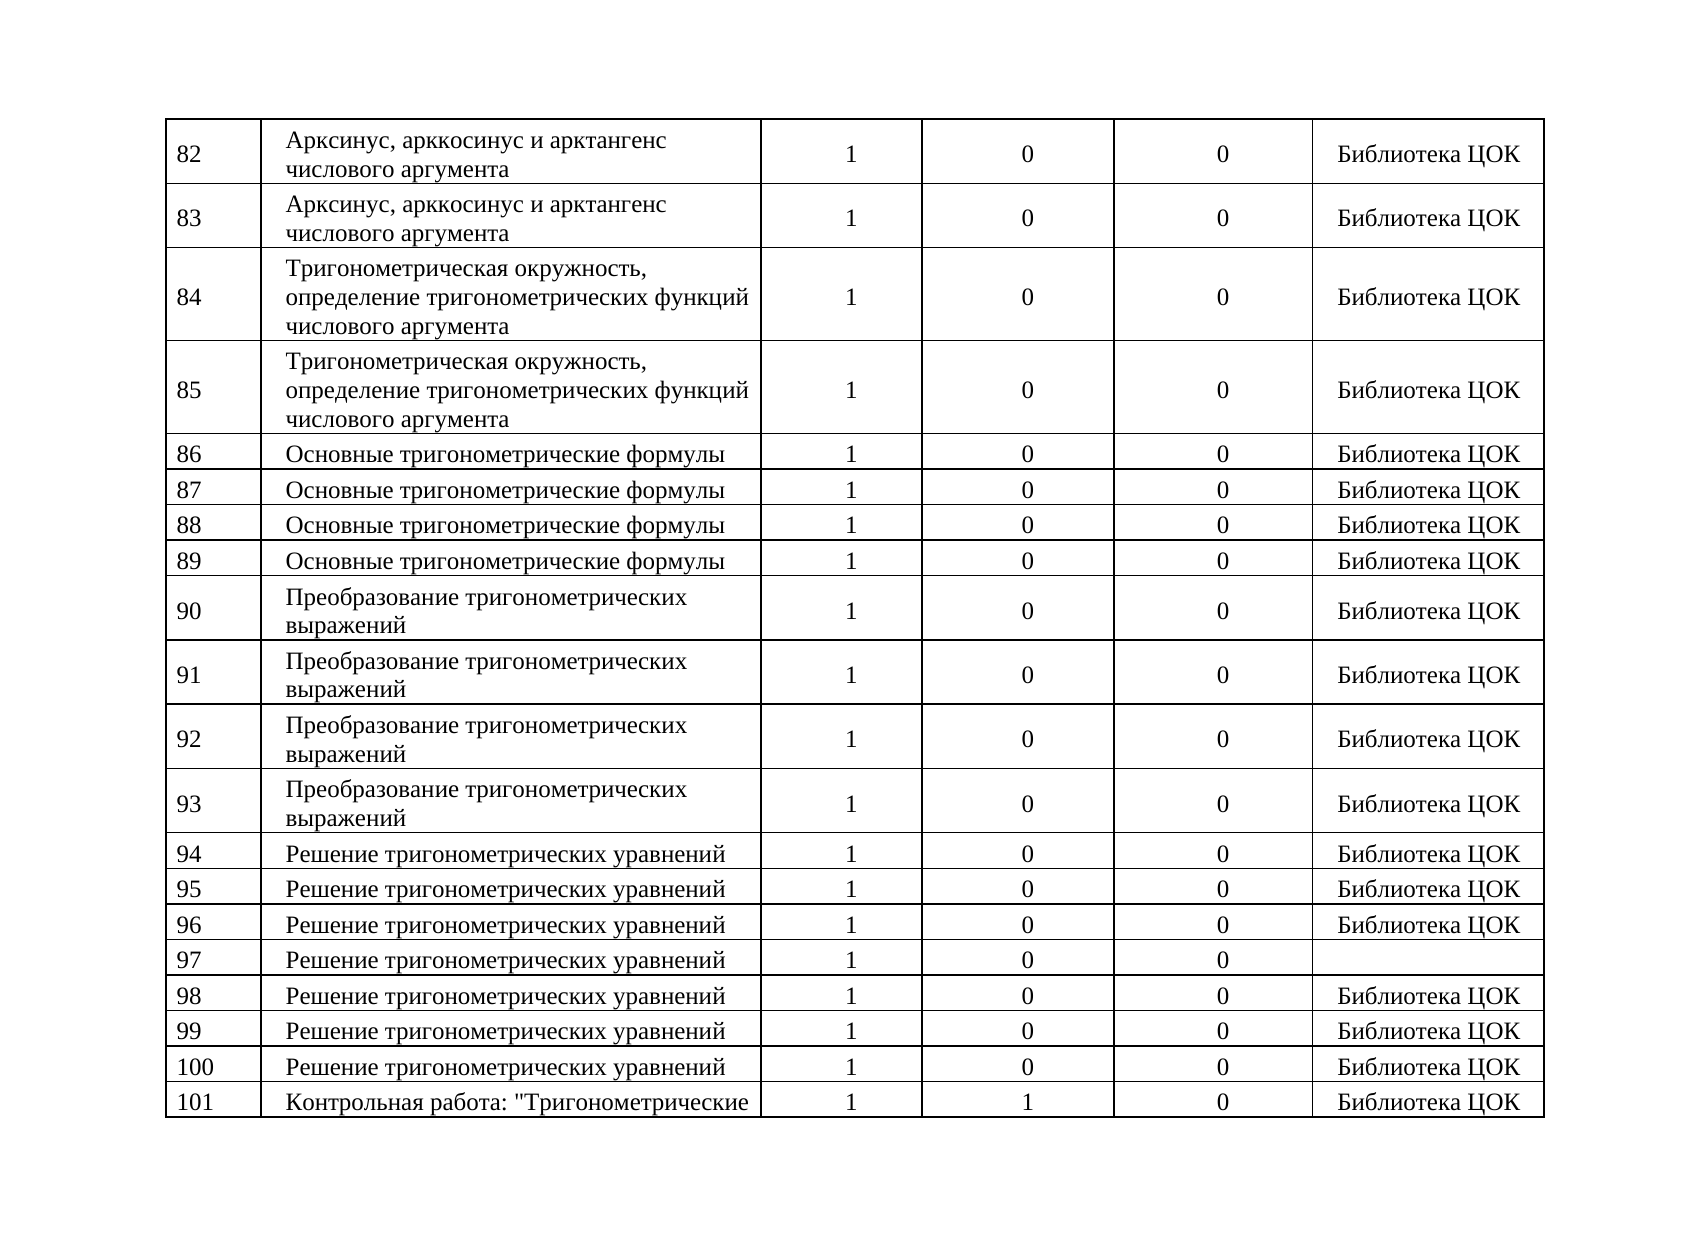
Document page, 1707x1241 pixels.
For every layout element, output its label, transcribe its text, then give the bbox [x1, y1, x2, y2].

table_cell 82 [167, 120, 260, 182]
table_cell 0 [923, 1011, 1113, 1045]
table_cell 1 [762, 940, 921, 974]
table_cell Арксинус, арккосинус и арктангенс числового аргумента [262, 184, 760, 247]
table_cell Арксинус, арккосинус и арктангенс числового аргумента [262, 120, 760, 182]
table_cell 0 [1115, 1047, 1312, 1081]
table_cell 1 [762, 341, 921, 433]
table_cell Библиотека ЦОК [1313, 184, 1543, 247]
table_cell Библиотека ЦОК [1313, 976, 1543, 1009]
table_cell 100 [167, 1047, 260, 1081]
table_cell 1 [762, 869, 921, 903]
table_cell Библиотека ЦОК [1313, 833, 1543, 867]
table_cell 1 [762, 833, 921, 867]
table_cell Библиотека ЦОК [1313, 505, 1543, 539]
table_cell 0 [923, 976, 1113, 1009]
table_cell 0 [923, 505, 1113, 539]
table_cell Тригонометрическая окружность, определение тригонометрических функций числового аргумента [262, 248, 760, 340]
table_cell 0 [923, 184, 1113, 247]
table_cell 0 [1115, 769, 1312, 832]
table_cell 88 [167, 505, 260, 539]
table_cell 1 [762, 1011, 921, 1045]
table_cell Преобразование тригонометрических выражений [262, 576, 760, 639]
table_cell 0 [923, 120, 1113, 182]
table_cell 1 [762, 576, 921, 639]
table_cell 0 [1115, 120, 1312, 182]
table_cell Преобразование тригонометрических выражений [262, 705, 760, 768]
table_cell Библиотека ЦОК [1313, 1011, 1543, 1045]
table_cell Библиотека ЦОК [1313, 248, 1543, 340]
table_cell Библиотека ЦОК [1313, 576, 1543, 639]
table_cell 84 [167, 248, 260, 340]
table_cell Основные тригонометрические формулы [262, 505, 760, 539]
table_cell Решение тригонометрических уравнений [262, 869, 760, 903]
table_cell Решение тригонометрических уравнений [262, 905, 760, 938]
table_cell Библиотека ЦОК [1313, 769, 1543, 832]
table_cell 0 [1115, 541, 1312, 575]
table_cell Основные тригонометрические формулы [262, 434, 760, 468]
table_cell Библиотека ЦОК [1313, 434, 1543, 468]
table_cell 86 [167, 434, 260, 468]
table_cell 92 [167, 705, 260, 768]
table_cell 0 [923, 705, 1113, 768]
table_cell 0 [923, 1047, 1113, 1081]
table_cell Решение тригонометрических уравнений [262, 1011, 760, 1045]
table_cell 83 [167, 184, 260, 247]
table_cell 0 [923, 641, 1113, 703]
table_cell 94 [167, 833, 260, 867]
table_cell 93 [167, 769, 260, 832]
table_cell 1 [762, 120, 921, 182]
table_cell 99 [167, 1011, 260, 1045]
table_cell Решение тригонометрических уравнений [262, 1047, 760, 1081]
table_cell 1 [762, 184, 921, 247]
table_cell 89 [167, 541, 260, 575]
table_cell 0 [1115, 1011, 1312, 1045]
table_cell 85 [167, 341, 260, 433]
table_cell 1 [762, 905, 921, 938]
table_cell 0 [923, 769, 1113, 832]
table_cell 0 [1115, 248, 1312, 340]
table_cell Библиотека ЦОК [1313, 541, 1543, 575]
table_cell 0 [1115, 470, 1312, 504]
table_cell 1 [762, 1082, 921, 1116]
table_cell 0 [1115, 705, 1312, 768]
table_cell 90 [167, 576, 260, 639]
table_cell 1 [923, 1082, 1113, 1116]
table_cell Основные тригонометрические формулы [262, 541, 760, 575]
table_cell 0 [1115, 869, 1312, 903]
table_cell 0 [923, 576, 1113, 639]
table_cell 0 [923, 341, 1113, 433]
table_cell 1 [762, 541, 921, 575]
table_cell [262, 1082, 760, 1116]
table_cell Преобразование тригонометрических выражений [262, 641, 760, 703]
table_cell 0 [1115, 184, 1312, 247]
table_cell 101 [167, 1082, 260, 1116]
table_cell 1 [762, 641, 921, 703]
table_cell 0 [1115, 576, 1312, 639]
table_cell 0 [1115, 940, 1312, 974]
table_cell 0 [923, 833, 1113, 867]
table_cell 0 [923, 905, 1113, 938]
table_cell 0 [1115, 641, 1312, 703]
table_cell 1 [762, 769, 921, 832]
table_cell Преобразование тригонометрических выражений [262, 769, 760, 832]
table_cell 96 [167, 905, 260, 938]
table_cell Библиотека ЦОК [1313, 470, 1543, 504]
table_cell 1 [762, 248, 921, 340]
table_cell Библиотека ЦОК [1313, 641, 1543, 703]
table_cell 95 [167, 869, 260, 903]
table_cell Библиотека ЦОК [1313, 869, 1543, 903]
table_cell 0 [1115, 905, 1312, 938]
table_cell 0 [923, 541, 1113, 575]
table_cell 1 [762, 434, 921, 468]
table_cell 0 [923, 940, 1113, 974]
table_cell 1 [762, 505, 921, 539]
table_cell Библиотека ЦОК [1313, 705, 1543, 768]
table_cell 0 [1115, 341, 1312, 433]
table_cell 97 [167, 940, 260, 974]
table_cell 0 [1115, 505, 1312, 539]
table_cell Решение тригонометрических уравнений [262, 833, 760, 867]
table_cell 0 [923, 470, 1113, 504]
table_cell 1 [762, 470, 921, 504]
table_cell 91 [167, 641, 260, 703]
table_cell 1 [762, 1047, 921, 1081]
table_cell Библиотека ЦОК [1313, 120, 1543, 182]
table_cell 0 [1115, 434, 1312, 468]
table_cell 0 [923, 869, 1113, 903]
table_cell Решение тригонометрических уравнений [262, 940, 760, 974]
table_cell 0 [1115, 833, 1312, 867]
table_cell [1313, 940, 1543, 974]
table_cell 0 [923, 248, 1113, 340]
table_cell 1 [762, 976, 921, 1009]
table_cell Библиотека ЦОК [1313, 1047, 1543, 1081]
table_cell 0 [1115, 976, 1312, 1009]
table_cell 98 [167, 976, 260, 1009]
table_cell Библиотека ЦОК [1313, 341, 1543, 433]
table_cell Решение тригонометрических уравнений [262, 976, 760, 1009]
table_cell 0 [1115, 1082, 1312, 1116]
table_cell Библиотека ЦОК [1313, 1082, 1543, 1116]
table_cell Тригонометрическая окружность, определение тригонометрических функций числового аргумента [262, 341, 760, 433]
table_cell 87 [167, 470, 260, 504]
table_cell Библиотека ЦОК [1313, 905, 1543, 938]
table_cell 0 [923, 434, 1113, 468]
table_cell 1 [762, 705, 921, 768]
table_cell Основные тригонометрические формулы [262, 470, 760, 504]
